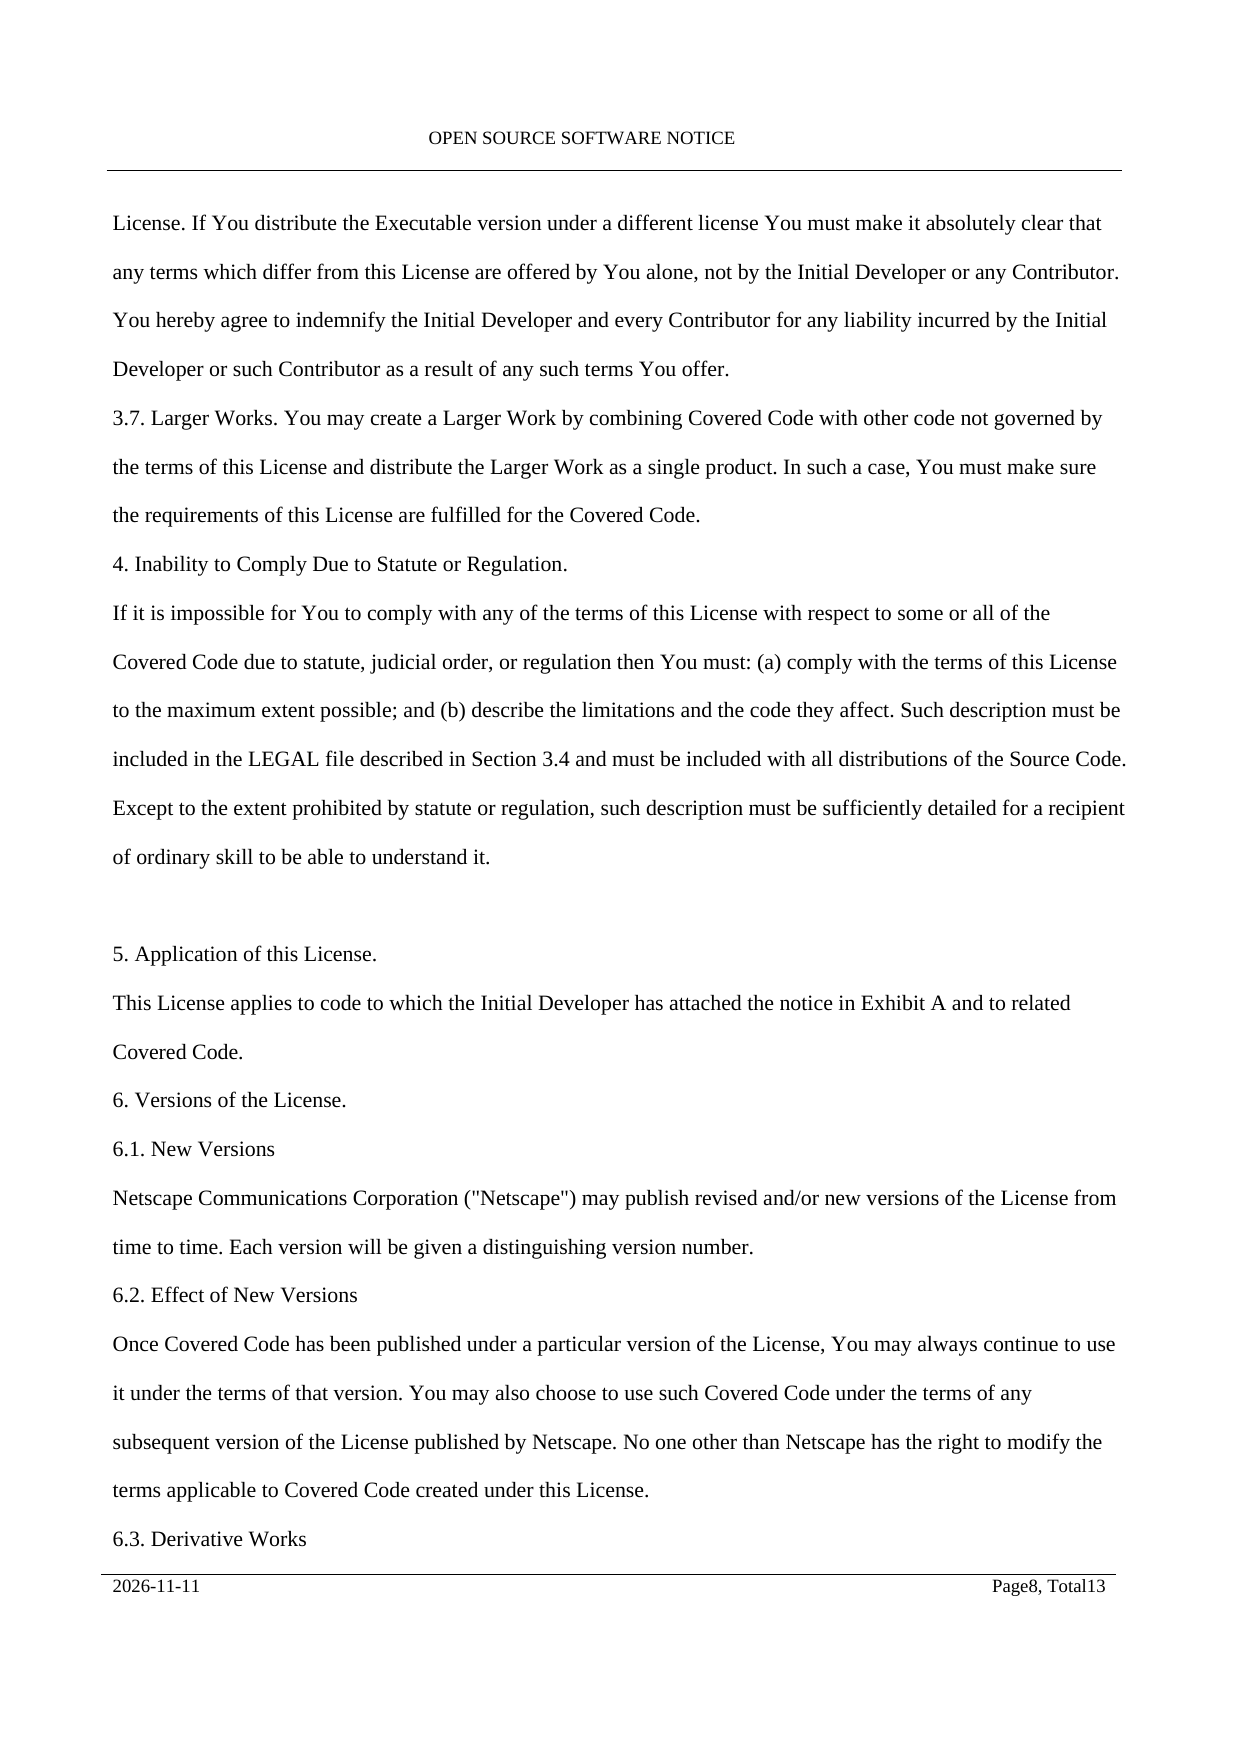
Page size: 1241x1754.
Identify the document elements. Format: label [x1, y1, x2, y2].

text [112, 206, 1128, 1555]
